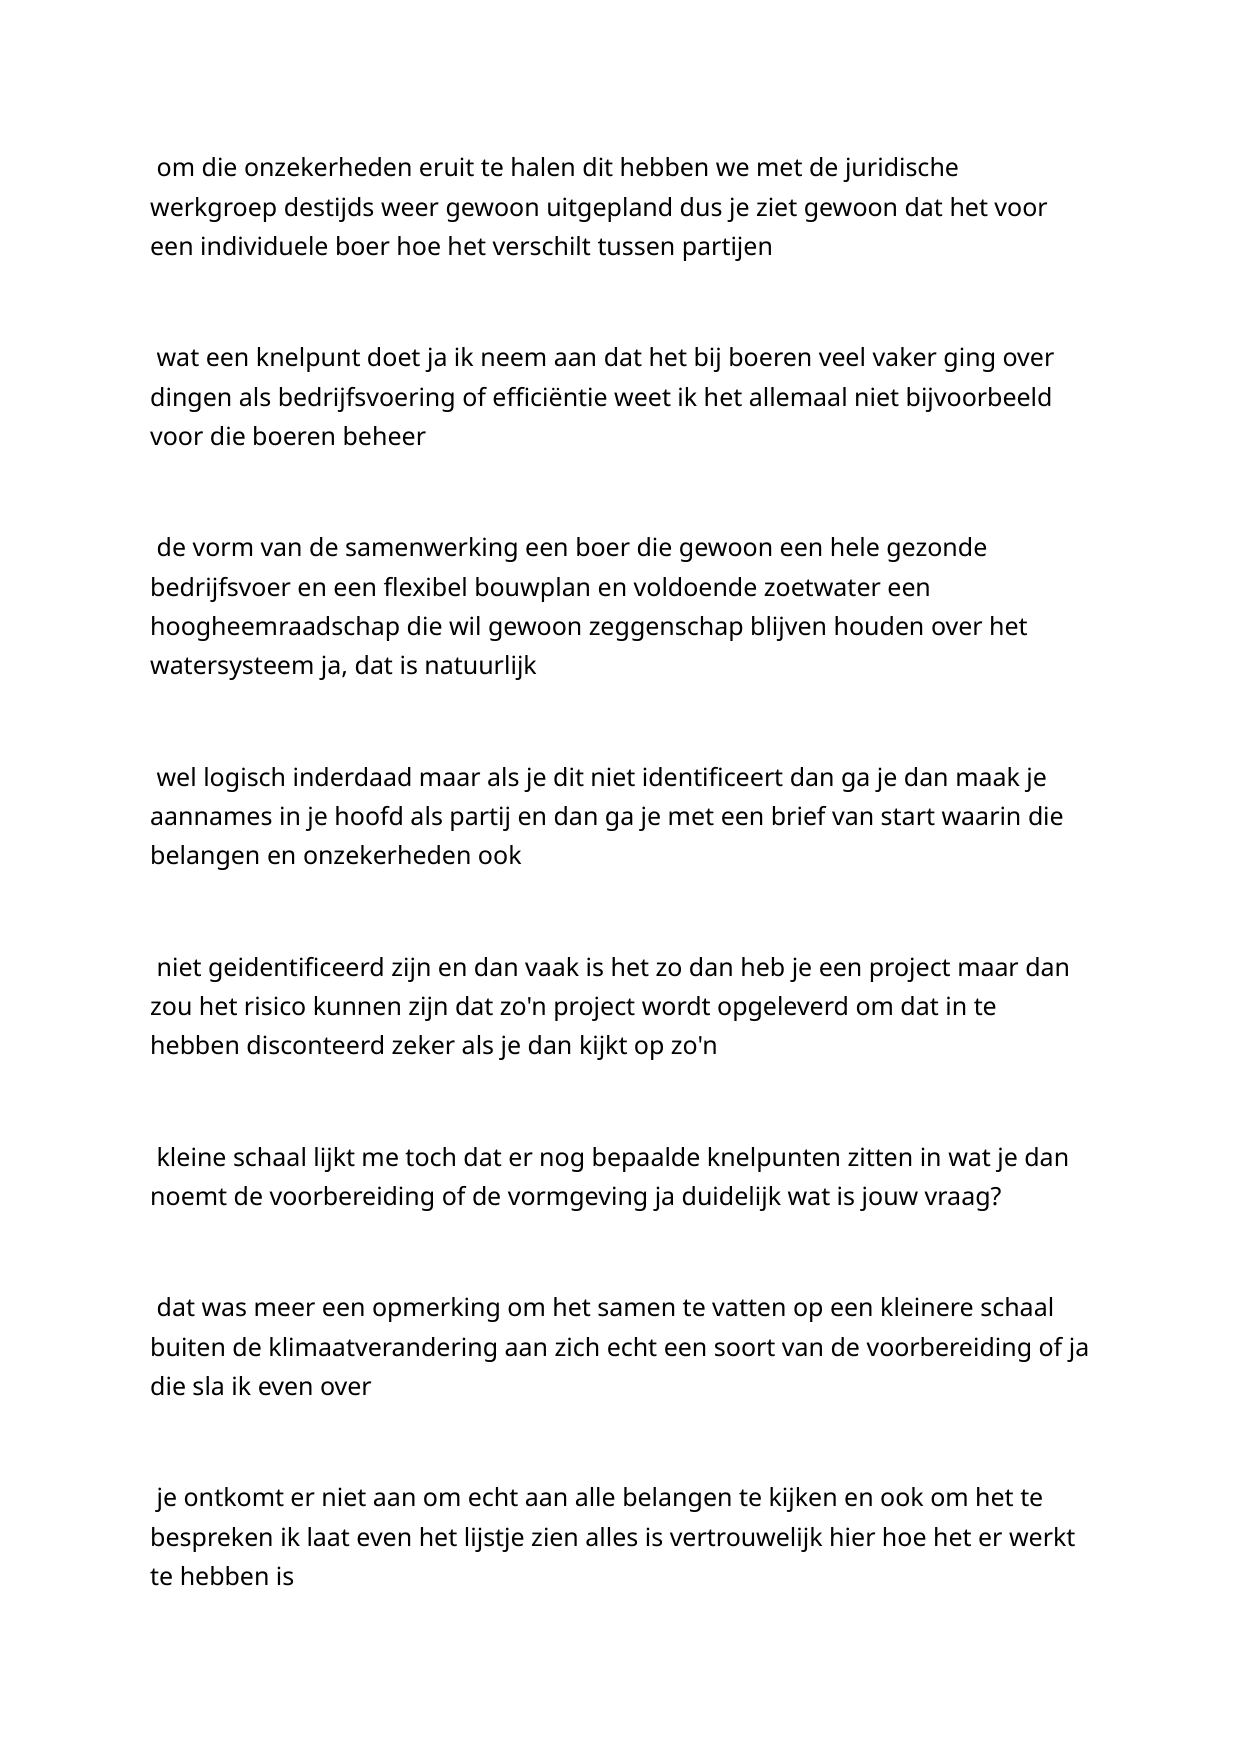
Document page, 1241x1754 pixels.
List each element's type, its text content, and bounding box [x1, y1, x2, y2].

text wel logisch inderdaad maar als je dit niet identificeert dan ga je dan maak je aannames in je hoofd als partij en dan ga je met een brief van start waarin die belangen en onzekerheden ook [150, 759, 1090, 872]
text kleine schaal lijkt me toch dat er nog bepaalde knelpunten zitten in wat je dan noemt de voorbereiding of de vormgeving ja duidelijk wat is jouw vraag? [150, 1139, 1090, 1212]
text niet geidentificeerd zijn en dan vaak is het zo dan heb je een project maar dan zou het risico kunnen zijn dat zo'n project wordt opgeleverd om dat in te hebben disconteerd zeker als je dan kijkt op zo'n [150, 949, 1090, 1062]
text om die onzekerheden eruit te halen dit hebben we met de juridische werkgroep destijds weer gewoon uitgepland dus je ziet gewoon dat het voor een individuele boer hoe het verschilt tussen partijen [150, 150, 1090, 262]
text de vorm van de samenwerking een boer die gewoon een hele gezonde bedrijfsvoer en een flexibel bouwplan en voldoende zoetwater een hoogheemraadschap die wil gewoon zeggenschap blijven houden over het watersysteem ja, dat is natuurlijk [150, 530, 1090, 682]
text dat was meer een opmerking om het samen te vatten op een kleinere schaal buiten de klimaatverandering aan zich echt een soort van de voorbereiding of ja die sla ik even over [150, 1290, 1090, 1402]
text je ontkomt er niet aan om echt aan alle belangen te kijken en ook om het te bespreken ik laat even het lijstje zien alles is vertrouwelijk hier hoe het er werkt te hebben is [150, 1480, 1090, 1592]
text wat een knelpunt doet ja ik neem aan dat het bij boeren veel vaker ging over dingen als bedrijfsvoering of efficiëntie weet ik het allemaal niet bijvoorbeeld voor die boeren beheer [150, 340, 1090, 452]
